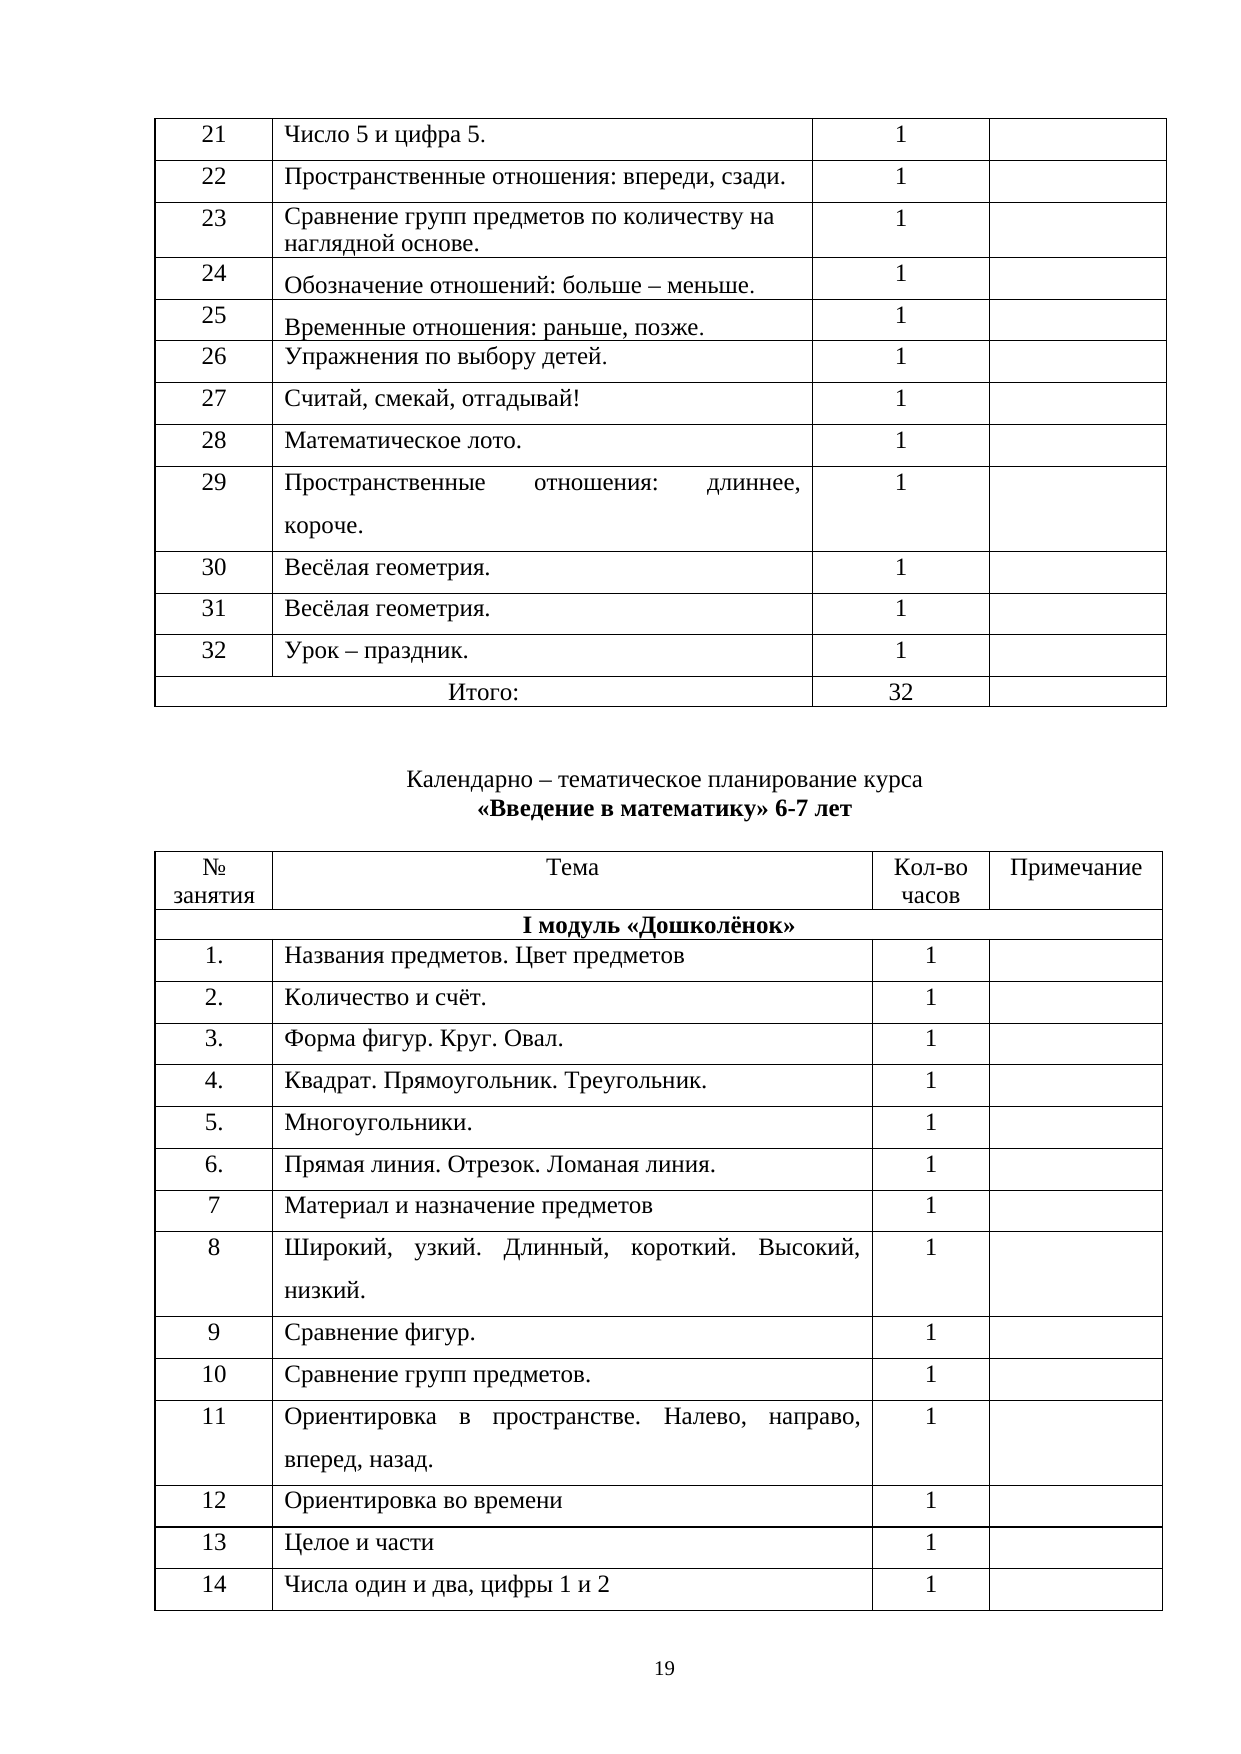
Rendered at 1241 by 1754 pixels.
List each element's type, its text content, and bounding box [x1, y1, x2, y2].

table_cell [990, 383, 1166, 424]
table_cell 27 [156, 383, 272, 424]
table_cell 2. [156, 982, 272, 1022]
table_cell [990, 161, 1166, 202]
table_cell 22 [156, 161, 272, 202]
table_cell 1 [813, 383, 989, 424]
table_cell [990, 594, 1166, 634]
table_cell 1 [813, 425, 989, 466]
table_cell Названия предметов. Цвет предметов [273, 940, 872, 981]
table_cell Весёлая геометрия. [273, 594, 812, 634]
table_cell 1 [813, 552, 989, 592]
table_cell [990, 203, 1166, 257]
table_cell 1 [873, 1401, 989, 1484]
table_cell 1 [813, 258, 989, 299]
table_cell [990, 1359, 1162, 1400]
table_cell [990, 1401, 1162, 1484]
table_cell [990, 677, 1166, 706]
table_cell 8 [156, 1232, 272, 1316]
table_cell 10 [156, 1359, 272, 1400]
table_cell 1 [813, 594, 989, 634]
table_cell 1 [873, 1149, 989, 1189]
table_cell Числа один и два, цифры 1 и 2 [273, 1569, 872, 1610]
table_cell 9 [156, 1317, 272, 1358]
table_cell [990, 1486, 1162, 1526]
table_cell [990, 1569, 1162, 1610]
table_cell 28 [156, 425, 272, 466]
table_cell 1 [813, 203, 989, 257]
table_cell 32 [813, 677, 989, 706]
table_cell Сравнение фигур. [273, 1317, 872, 1358]
table_cell Материал и назначение предметов [273, 1191, 872, 1231]
table_cell Квадрат. Прямоугольник. Треугольник. [273, 1065, 872, 1106]
table_cell Итого: [156, 677, 812, 706]
table_cell 1 [873, 1569, 989, 1610]
table_cell 30 [156, 552, 272, 592]
table_cell 29 [156, 467, 272, 551]
table_cell Прямая линия. Отрезок. Ломаная линия. [273, 1149, 872, 1189]
table_cell Широкий, узкий. Длинный, короткий. Высокий, низкий. [273, 1232, 872, 1316]
table_header № занятия [156, 852, 272, 909]
table_cell [990, 1107, 1162, 1148]
table_cell 1 [813, 467, 989, 551]
table_cell Ориентировка во времени [273, 1486, 872, 1526]
table_cell 1 [873, 1317, 989, 1358]
table_cell 31 [156, 594, 272, 634]
table_cell [990, 341, 1166, 382]
table_cell 1 [813, 341, 989, 382]
table_cell [990, 467, 1166, 551]
table_cell [990, 1024, 1162, 1064]
table_cell 26 [156, 341, 272, 382]
table_cell [990, 1232, 1162, 1316]
table_cell 6. [156, 1149, 272, 1189]
table_cell 11 [156, 1401, 272, 1484]
table_cell 25 [156, 300, 272, 340]
table_cell 3. [156, 1024, 272, 1064]
table_cell [990, 552, 1166, 592]
table_cell 23 [156, 203, 272, 257]
table_cell [990, 1317, 1162, 1358]
table_cell 1 [873, 1107, 989, 1148]
text Календарно – тематическое планирование курса [177, 764, 1152, 793]
table_cell 32 [156, 635, 272, 676]
table_cell [990, 1065, 1162, 1106]
table_cell 1 [873, 1024, 989, 1064]
table_cell 7 [156, 1191, 272, 1231]
table_cell Обозначение отношений: больше – меньше. [273, 258, 812, 299]
table_cell Временные отношения: раньше, позже. [273, 300, 812, 340]
table_cell 1 [873, 1359, 989, 1400]
table_cell 12 [156, 1486, 272, 1526]
table_header Тема [273, 852, 872, 909]
table_cell 1. [156, 940, 272, 981]
table_cell 24 [156, 258, 272, 299]
table_cell Сравнение групп предметов. [273, 1359, 872, 1400]
table_cell Весёлая геометрия. [273, 552, 812, 592]
table_cell Урок – праздник. [273, 635, 812, 676]
table_cell 4. [156, 1065, 272, 1106]
table_cell [990, 425, 1166, 466]
table_cell 14 [156, 1569, 272, 1610]
table_cell [990, 300, 1166, 340]
table_cell 1 [813, 119, 989, 160]
table_cell Число 5 и цифра 5. [273, 119, 812, 160]
table_cell [990, 258, 1166, 299]
text «Введение в математику» 6-7 лет [177, 793, 1152, 822]
table_cell Пространственные отношения: впереди, сзади. [273, 161, 812, 202]
table_cell I модуль «Дошколёнок» [156, 910, 1162, 939]
table_cell 1 [813, 161, 989, 202]
table_cell [990, 1149, 1162, 1189]
table_cell 21 [156, 119, 272, 160]
table_cell Ориентировка в пространстве. Налево, направо, вперед, назад. [273, 1401, 872, 1484]
table_header Кол-во часов [873, 852, 989, 909]
table_cell Пространственные отношения: длиннее, короче. [273, 467, 812, 551]
table_cell Считай, смекай, отгадывай! [273, 383, 812, 424]
table_cell 13 [156, 1528, 272, 1568]
table_cell [990, 635, 1166, 676]
table_cell 1 [813, 635, 989, 676]
table_cell 1 [873, 1191, 989, 1231]
table_cell 1 [813, 300, 989, 340]
table_cell Количество и счёт. [273, 982, 872, 1022]
table_cell [990, 1191, 1162, 1231]
table_cell 1 [873, 1486, 989, 1526]
table_cell Упражнения по выбору детей. [273, 341, 812, 382]
table_cell [990, 119, 1166, 160]
table_header Примечание [990, 852, 1162, 909]
table_cell [990, 940, 1162, 981]
table_cell Форма фигур. Круг. Овал. [273, 1024, 872, 1064]
table_cell [990, 1528, 1162, 1568]
table_cell Математическое лото. [273, 425, 812, 466]
table_cell 1 [873, 1232, 989, 1316]
table_cell Целое и части [273, 1528, 872, 1568]
table_cell 1 [873, 1528, 989, 1568]
table_cell 1 [873, 940, 989, 981]
table_cell Многоугольники. [273, 1107, 872, 1148]
table_cell 1 [873, 1065, 989, 1106]
table_cell [990, 982, 1162, 1022]
table_cell Сравнение групп предметов по количеству на наглядной основе. [273, 203, 812, 257]
table_cell 1 [873, 982, 989, 1022]
table_cell 5. [156, 1107, 272, 1148]
